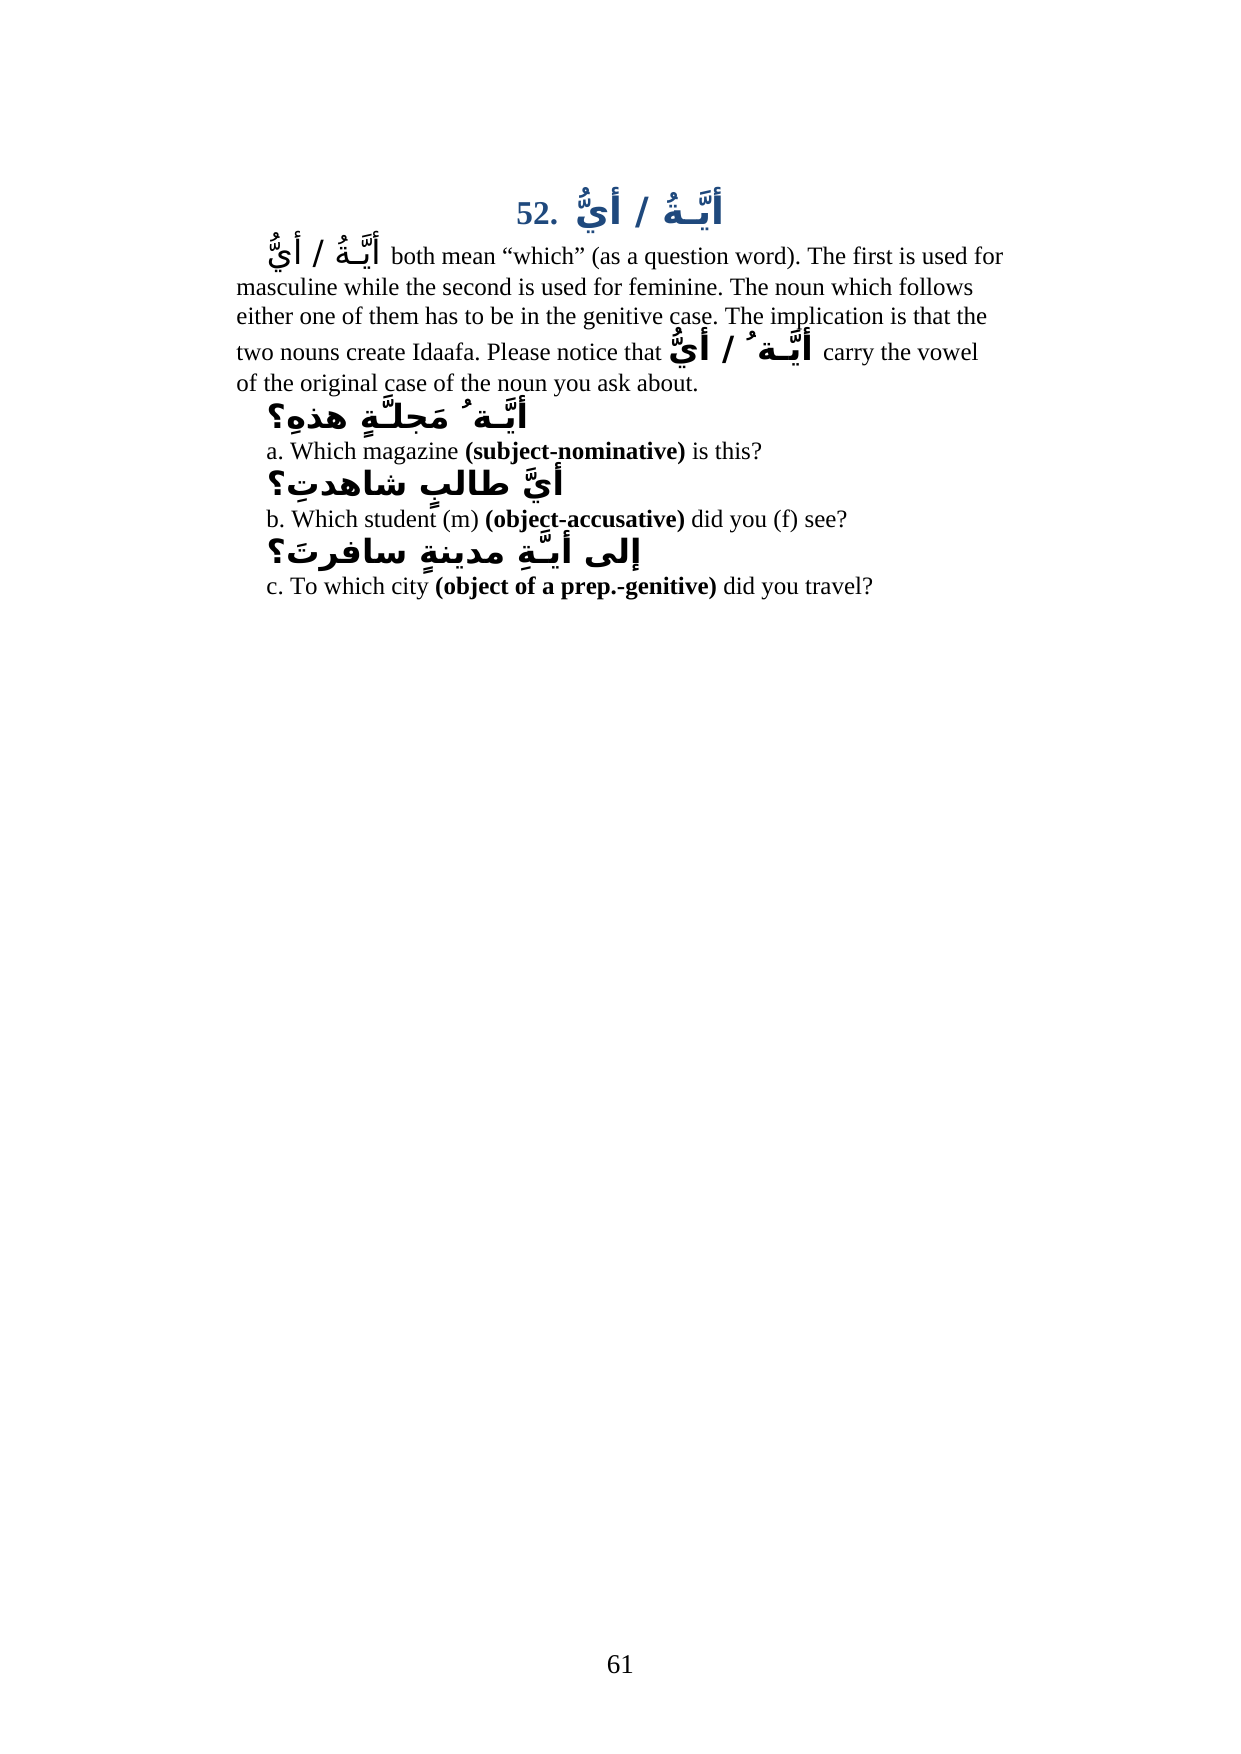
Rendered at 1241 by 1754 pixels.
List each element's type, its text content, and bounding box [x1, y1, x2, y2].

text c. To which city (object of a prep.-genitive) did you travel? [236, 571, 1004, 600]
text إلی أيـَّةِ مدينةٍ سافرتَ؟ [236, 532, 1004, 571]
text أيَّـةُ / أيُّ both mean “which” (as a question word). The first is used for masculine while the second is used for feminine. The noun which follows either one of them has to be in the genitive case. The implication is that the two nouns create Idaafa. Please notice that أيَّـة ُ / أيُّ carry the vowel of the original case of the noun you ask about. [236, 233, 1004, 397]
text b. Which student (m) (object-accusative) did you (f) see? [236, 504, 1004, 532]
text أيَّـة ُ مَجلـَّةٍ هذهِ؟ [236, 397, 1004, 436]
text أيَّ طالبٍ شاهدتِ؟ [236, 465, 1004, 504]
text a. Which magazine (subject-nominative) is this? [236, 436, 1004, 465]
subtitle 52. أيَّـةُ / أيُّ [236, 190, 1004, 233]
